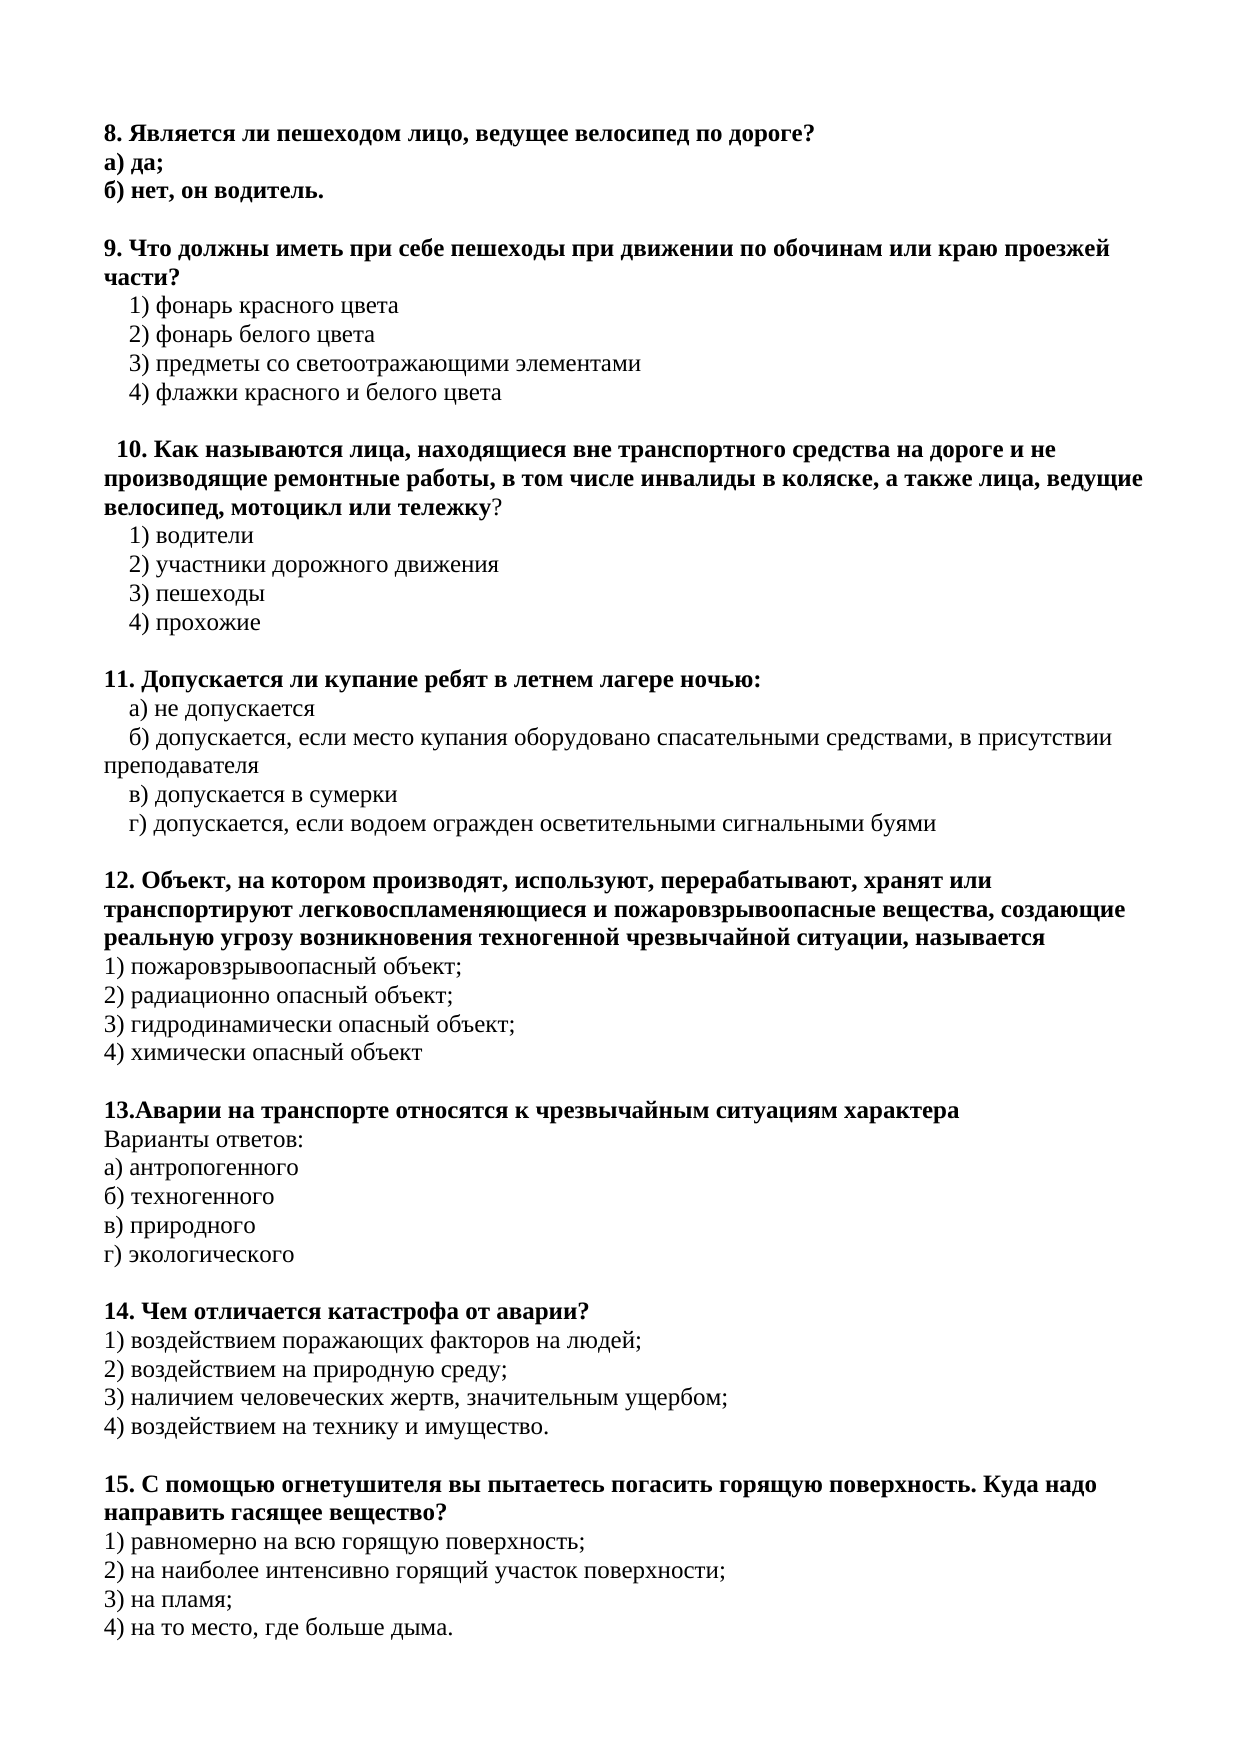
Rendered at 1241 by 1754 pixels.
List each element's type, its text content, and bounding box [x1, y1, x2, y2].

text 1) равномерно на всю горящую поверхность; [103, 1526, 1152, 1555]
text 11. Допускается ли купание ребят в летнем лагере ночью: [103, 664, 1152, 693]
text 1) пожаровзрывоопасный объект; [103, 951, 1152, 980]
text 2) фонарь белого цвета [103, 319, 1152, 348]
text 4) на то место, где больше дыма. [103, 1612, 1152, 1641]
text 2) воздействием на природную среду; [103, 1354, 1152, 1382]
text 10. Как называются лица, находящиеся вне транспортного средства на дороге и не производящие ремонтные работы, в том числе инвалиды в коляске, а также лица, ведущие велосипед, мотоцикл или тележку? [103, 434, 1152, 521]
text 3) предметы со светоотражающими элементами [103, 348, 1152, 377]
text в) допускается в сумерки [103, 779, 1152, 808]
text в) природного [103, 1210, 1152, 1239]
text г) допускается, если водоем огражден осветительными сигнальными буями [103, 808, 1152, 865]
text Варианты ответов: [103, 1124, 1152, 1152]
text 15. С помощью огнетушителя вы пытаетесь погасить горящую поверхность. Куда надо направить гасящее вещество? [103, 1469, 1152, 1526]
text 2) участники дорожного движения [103, 549, 1152, 578]
text 1) фонарь красного цвета [103, 291, 1152, 319]
text 4) химически опасный объект [103, 1037, 1152, 1066]
text 14. Чем отличается катастрофа от аварии? [103, 1296, 1152, 1325]
text 4) флажки красного и белого цвета [103, 377, 1152, 406]
text 4) прохожие [103, 607, 1152, 636]
text 3) наличием человеческих жертв, значительным ущербом; [103, 1382, 1152, 1411]
text а) антропогенного [103, 1152, 1152, 1181]
text 2) на наиболее интенсивно горящий участок поверхности; [103, 1555, 1152, 1584]
text 9. Что должны иметь при себе пешеходы при движении по обочинам или краю проезжей части? [103, 233, 1152, 291]
text 8. Является ли пешеходом лицо, ведущее велосипед по дороге? а) да; б) нет, он водитель. [164, 118, 1152, 204]
text б) техногенного [103, 1181, 1152, 1210]
text 1) воздействием поражающих факторов на людей; [103, 1325, 1152, 1354]
text 2) радиационно опасный объект; [103, 980, 1152, 1009]
text 13.Аварии на транспорте относятся к чрезвычайным ситуациям характера [103, 1095, 1152, 1124]
text 3) гидродинамически опасный объект; [103, 1009, 1152, 1037]
text 4) воздействием на технику и имущество. [103, 1411, 1152, 1440]
text а) не допускается [103, 693, 1152, 722]
text б) допускается, если место купания оборудовано спасательными средствами, в присутствии преподавателя [103, 722, 1152, 779]
text 3) пешеходы [103, 578, 1152, 607]
text 3) на пламя; [103, 1584, 1152, 1612]
text 1) водители [103, 521, 1152, 549]
text 12. Объект, на котором производят, используют, перерабатывают, хранят или транспортируют легковоспламеняющиеся и пожаровзрывоопасные вещества, создающие реальную угрозу возникновения техногенной чрезвычайной ситуации, называется [103, 865, 1152, 951]
text г) экологического [103, 1239, 1152, 1267]
